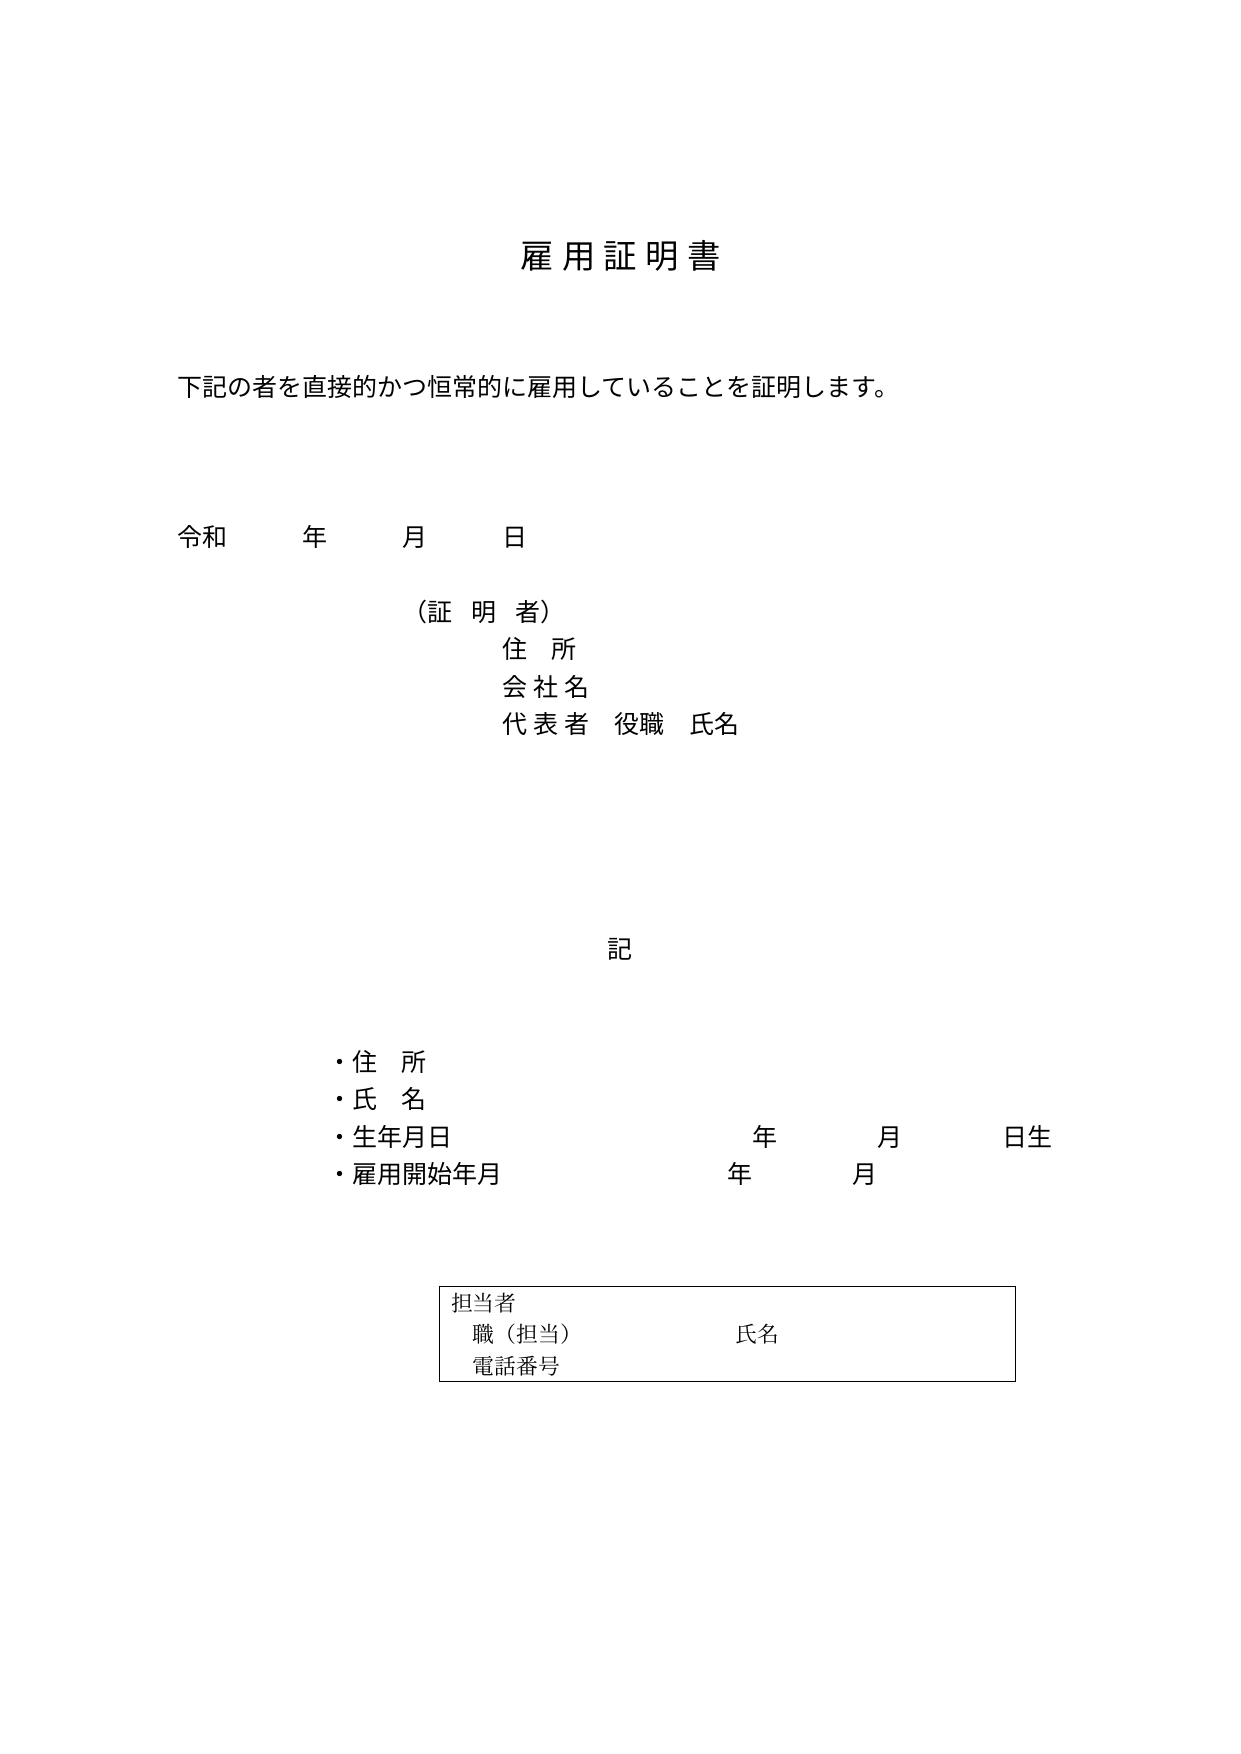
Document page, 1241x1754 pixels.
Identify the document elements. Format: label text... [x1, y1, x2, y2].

text ・氏名 [177, 1079, 1063, 1117]
text 住所 [177, 629, 1063, 667]
text ・生年月日 年 月 日生 [177, 1117, 1063, 1154]
text 会社名 [177, 667, 1063, 704]
text （証明者） [177, 592, 1063, 629]
text 記 [177, 929, 1063, 967]
text 雇用証明書 [177, 217, 1063, 292]
table_header 担当者 職（担当） 氏名 電話番号 [440, 1287, 1015, 1381]
text 下記の者を直接的かつ恒常的に雇用していることを証明します。 [177, 367, 1063, 404]
text 代表者 役職 氏名 [177, 704, 1063, 742]
text ・住所 [177, 1042, 1063, 1079]
text ・雇用開始年月 年 月 [177, 1154, 1063, 1192]
text 令和 年 月 日 [177, 479, 1063, 554]
